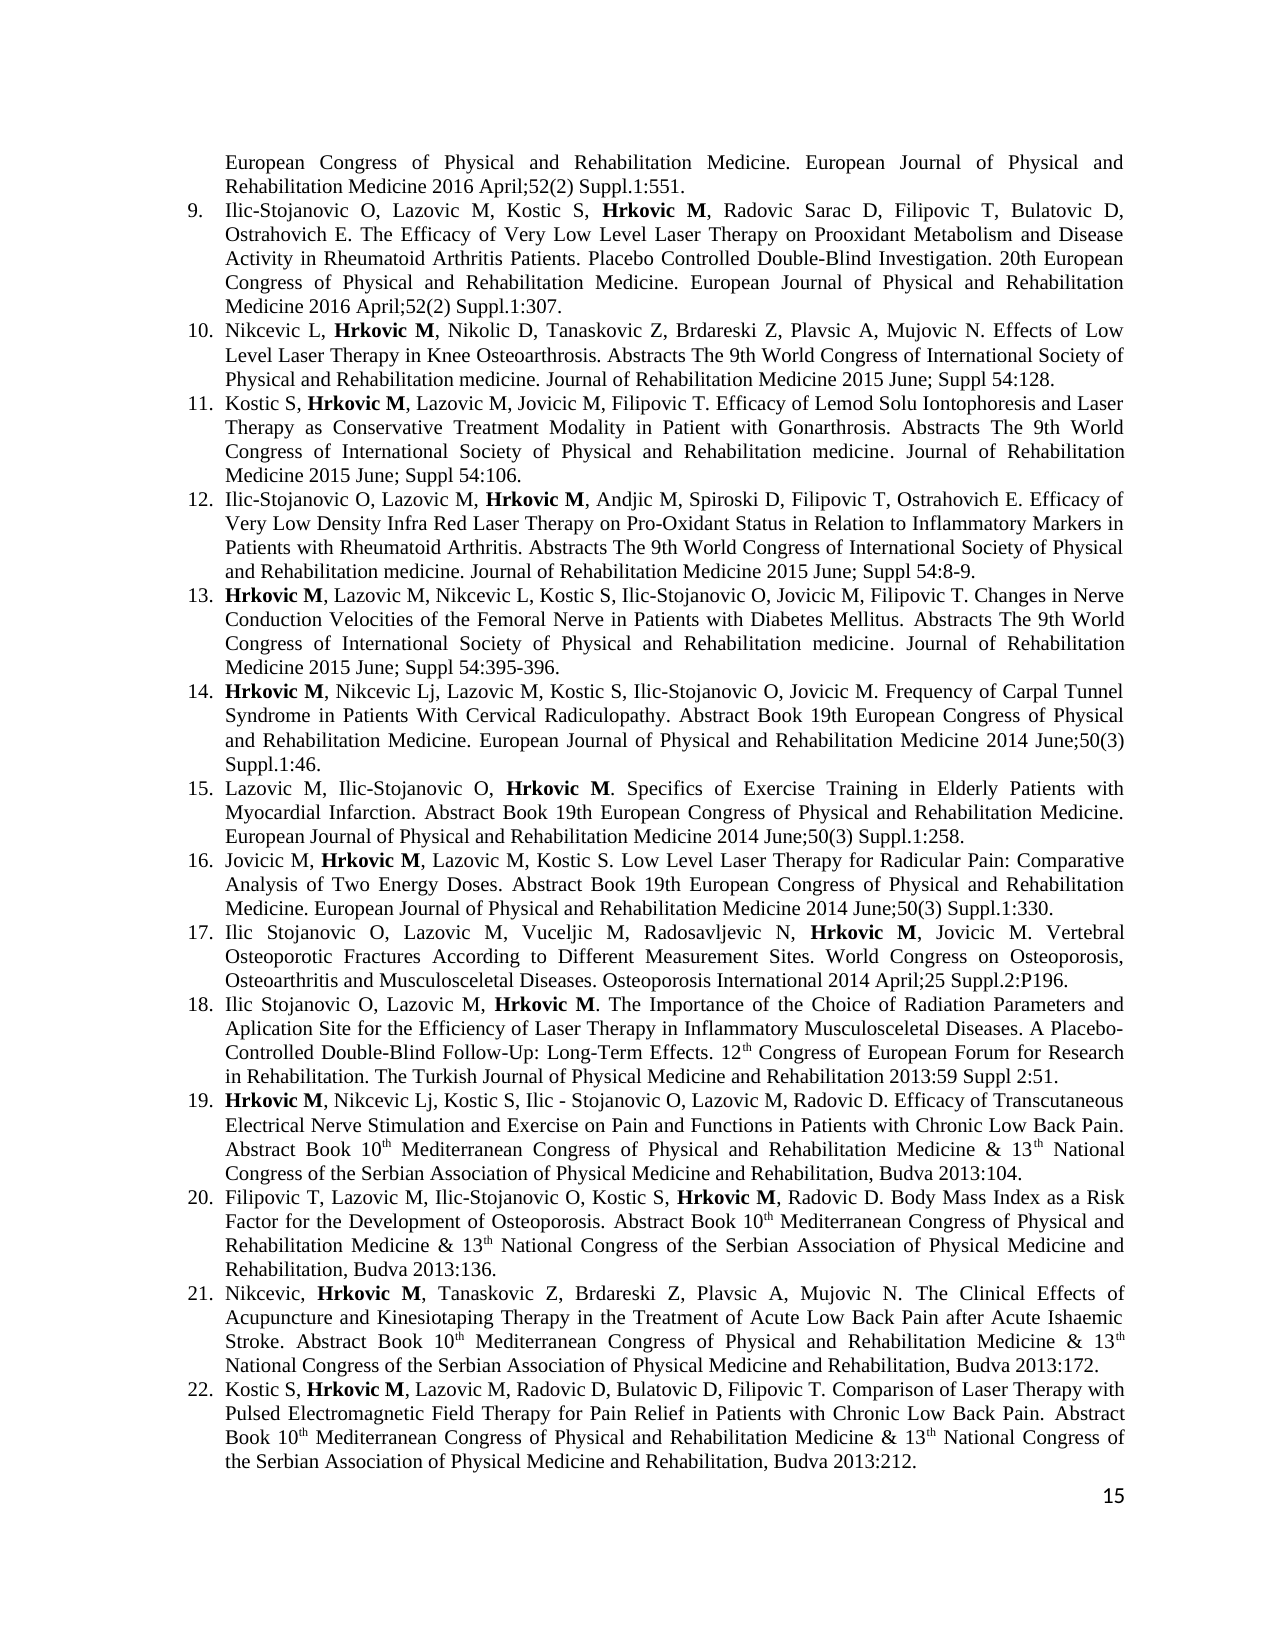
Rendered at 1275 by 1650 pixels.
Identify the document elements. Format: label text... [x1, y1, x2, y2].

list Ilic Stojanovic O, Lazovic M, Vuceljic M, Radosavljevic N, Hrkovic M, Jovicic M. Vertebral Osteoporotic Fractures According to Different Measurement Sites. World Congress on Osteoporosis, Osteoarthritis and Musculosceletal Diseases. Osteoporosis International 2014 April;25 Suppl.2:P196. [187, 920, 1125, 992]
list Nikcevic, Hrkovic M, Tanaskovic Z, Brdareski Z, Plavsic A, Mujovic N. The Clinical Effects of Acupuncture and Kinesiotaping Therapy in the Treatment of Acute Low Back Pain after Acute Ishaemic Stroke. Abstract Book 10th Mediterranean Congress of Physical and Rehabilitation Medicine & 13th National Congress of the Serbian Association of Physical Medicine and Rehabilitation, Budva 2013:172. [187, 1281, 1125, 1377]
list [187, 150, 1125, 198]
list Hrkovic M, Nikcevic Lj, Lazovic M, Kostic S, Ilic-Stojanovic O, Jovicic M. Frequency of Carpal Tunnel Syndrome in Patients With Cervical Radiculopathy. Abstract Book 19th European Congress of Physical and Rehabilitation Medicine. European Journal of Physical and Rehabilitation Medicine 2014 June;50(3) Suppl.1:46. [187, 679, 1125, 776]
list Kostic S, Hrkovic M, Lazovic M, Radovic D, Bulatovic D, Filipovic T. Comparison of Laser Therapy with Pulsed Electromagnetic Field Therapy for Pain Relief in Patients with Chronic Low Back Pain. Abstract Book 10th Mediterranean Congress of Physical and Rehabilitation Medicine & 13th National Congress of the Serbian Association of Physical Medicine and Rehabilitation, Budva 2013:212. [187, 1377, 1125, 1473]
list Ilic Stojanovic O, Lazovic M, Hrkovic M. The Importance of the Choice of Radiation Parameters and Aplication Site for the Efficiency of Laser Therapy in Inflammatory Musculosceletal Diseases. A Placebo-Controlled Double-Blind Follow-Up: Long-Term Effects. 12th Congress of European Forum for Research in Rehabilitation. The Turkish Journal of Physical Medicine and Rehabilitation 2013:59 Suppl 2:51. [187, 992, 1125, 1088]
list Ilic-Stojanovic O, Lazovic M, Kostic S, Hrkovic M, Radovic Sarac D, Filipovic T, Bulatovic D, Ostrahovich E. The Efficacy of Very Low Level Laser Therapy on Prooxidant Metabolism and Disease Activity in Rheumatoid Arthritis Patients. Placebo Controlled Double-Blind Investigation. 20th European Congress of Physical and Rehabilitation Medicine. European Journal of Physical and Rehabilitation Medicine 2016 April;52(2) Suppl.1:307. [187, 198, 1125, 318]
list Hrkovic M, Nikcevic Lj, Kostic S, Ilic - Stojanovic O, Lazovic M, Radovic D. Efficacy of Transcutaneous Electrical Nerve Stimulation and Exercise on Pain and Functions in Patients with Chronic Low Back Pain. Abstract Book 10th Mediterranean Congress of Physical and Rehabilitation Medicine & 13th National Congress of the Serbian Association of Physical Medicine and Rehabilitation, Budva 2013:104. [187, 1088, 1125, 1185]
list Nikcevic L, Hrkovic M, Nikolic D, Tanaskovic Z, Brdareski Z, Plavsic A, Mujovic N. Effects of Low Level Laser Therapy in Knee Osteoarthrosis. Abstracts The 9th World Congress of International Society of Physical and Rehabilitation medicine. Journal of Rehabilitation Medicine 2015 June; Suppl 54:128. [187, 318, 1125, 391]
list Hrkovic M, Lazovic M, Nikcevic L, Kostic S, Ilic-Stojanovic O, Jovicic M, Filipovic T. Changes in Nerve Conduction Velocities of the Femoral Nerve in Patients with Diabetes Mellitus. Abstracts The 9th World Congress of International Society of Physical and Rehabilitation medicine. Journal of Rehabilitation Medicine 2015 June; Suppl 54:395-396. [187, 583, 1125, 679]
list Ilic-Stojanovic O, Lazovic M, Hrkovic M, Andjic M, Spiroski D, Filipovic T, Ostrahovich E. Efficacy of Very Low Density Infra Red Laser Therapy on Pro-Oxidant Status in Relation to Inflammatory Markers in Patients with Rheumatoid Arthritis. Abstracts The 9th World Congress of International Society of Physical and Rehabilitation medicine. Journal of Rehabilitation Medicine 2015 June; Suppl 54:8-9. [187, 487, 1125, 583]
list Lazovic M, Ilic-Stojanovic O, Hrkovic M. Specifics of Exercise Training in Elderly Patients with Myocardial Infarction. Abstract Book 19th European Congress of Physical and Rehabilitation Medicine. European Journal of Physical and Rehabilitation Medicine 2014 June;50(3) Suppl.1:258. [187, 776, 1125, 848]
list Kostic S, Hrkovic M, Lazovic M, Jovicic M, Filipovic T. Efficacy of Lemod Solu Iontophoresis and Laser Therapy as Conservative Treatment Modality in Patient with Gonarthrosis. Abstracts The 9th World Congress of International Society of Physical and Rehabilitation medicine. Journal of Rehabilitation Medicine 2015 June; Suppl 54:106. [187, 391, 1125, 487]
list Jovicic M, Hrkovic M, Lazovic M, Kostic S. Low Level Laser Therapy for Radicular Pain: Comparative Analysis of Two Energy Doses. Abstract Book 19th European Congress of Physical and Rehabilitation Medicine. European Journal of Physical and Rehabilitation Medicine 2014 June;50(3) Suppl.1:330. [187, 848, 1125, 920]
list Filipovic T, Lazovic M, Ilic-Stojanovic O, Kostic S, Hrkovic M, Radovic D. Body Mass Index as a Risk Factor for the Development of Osteoporosis. Abstract Book 10th Mediterranean Congress of Physical and Rehabilitation Medicine & 13th National Congress of the Serbian Association of Physical Medicine and Rehabilitation, Budva 2013:136. [187, 1185, 1125, 1281]
